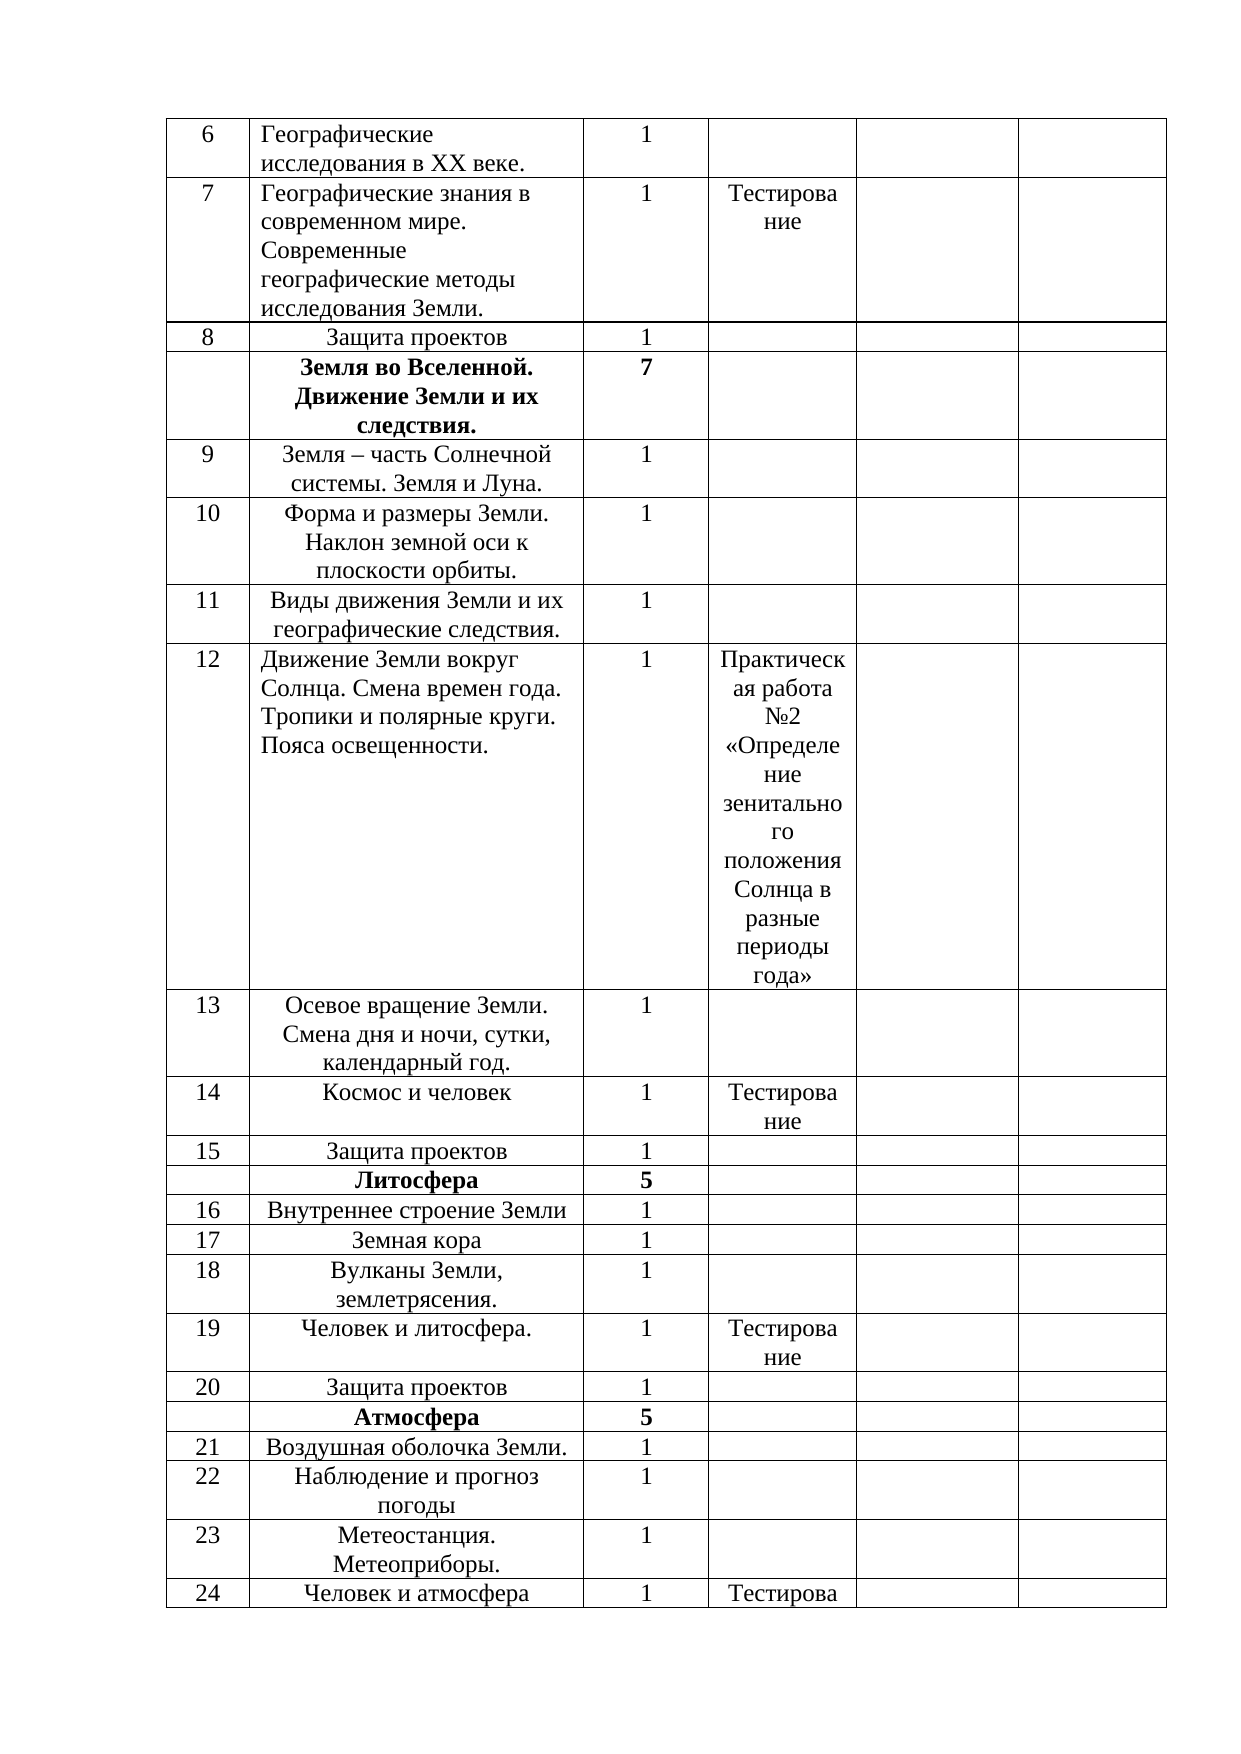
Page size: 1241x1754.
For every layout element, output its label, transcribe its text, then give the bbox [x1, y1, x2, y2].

table_cell 7 [584, 352, 708, 438]
table_cell Атмосфера [250, 1402, 583, 1431]
table_cell Тестирова ние [709, 178, 856, 321]
table_cell 1 [584, 1077, 708, 1135]
table_cell [857, 352, 1018, 438]
table_cell Движение Земли вокруг Солнца. Смена времен года. Тропики и полярные круги. Пояса освещенности. [250, 644, 583, 989]
table_cell Наблюдение и прогноз погоды [250, 1461, 583, 1519]
table_cell Тестирова ние [709, 1314, 856, 1371]
table_cell Воздушная оболочка Земли. [250, 1432, 583, 1460]
table_cell 16 [167, 1195, 249, 1224]
table_cell [1019, 1461, 1166, 1519]
table_cell Защита проектов [250, 323, 583, 351]
table_cell 8 [167, 323, 249, 351]
table_cell Земля – часть Солнечной системы. Земля и Луна. [250, 440, 583, 497]
table_cell [857, 440, 1018, 497]
table_cell 20 [167, 1372, 249, 1401]
table_cell [709, 1136, 856, 1164]
table_cell [857, 1255, 1018, 1312]
table_cell Земля во Вселенной. Движение Земли и их следствия. [250, 352, 583, 438]
table_cell 6 [167, 119, 249, 177]
table_cell 1 [584, 440, 708, 497]
table_cell 1 [584, 1225, 708, 1254]
table_cell [1019, 323, 1166, 351]
table_cell Защита проектов [250, 1372, 583, 1401]
table_cell [1019, 178, 1166, 321]
table_cell [857, 178, 1018, 321]
table_cell 15 [167, 1136, 249, 1164]
table_cell [857, 990, 1018, 1076]
table_cell 13 [167, 990, 249, 1076]
table_cell 17 [167, 1225, 249, 1254]
table_cell 1 [584, 498, 708, 584]
table_cell [857, 1579, 1018, 1607]
table_cell Осевое вращение Земли. Смена дня и ночи, сутки, календарный год. [250, 990, 583, 1076]
table_cell 18 [167, 1255, 249, 1312]
table_cell [1019, 1195, 1166, 1224]
table_cell [709, 323, 856, 351]
table_cell [857, 1402, 1018, 1431]
table_cell [1019, 1432, 1166, 1460]
table_cell [709, 440, 856, 497]
table_cell Виды движения Земли и их географические следствия. [250, 585, 583, 643]
table_cell [1019, 1372, 1166, 1401]
table_cell [1019, 1077, 1166, 1135]
table_cell [857, 1077, 1018, 1135]
table_cell Метеостанция. Метеоприборы. [250, 1520, 583, 1577]
table_cell [1019, 1225, 1166, 1254]
table_cell [167, 352, 249, 438]
table_cell [709, 1195, 856, 1224]
table_cell Географические исследования в ХХ веке. [250, 119, 583, 177]
table_cell 1 [584, 1136, 708, 1164]
table_cell [709, 1432, 856, 1460]
table_cell [1019, 352, 1166, 438]
table_cell 1 [584, 119, 708, 177]
table_cell [1019, 119, 1166, 177]
table_cell [857, 1461, 1018, 1519]
table_cell [1019, 585, 1166, 643]
table_cell [709, 119, 856, 177]
table_cell Человек и атмосфера [250, 1579, 583, 1607]
table_cell [709, 585, 856, 643]
table_cell [709, 1461, 856, 1519]
table_cell Тестирова ние [709, 1579, 856, 1607]
table_cell 1 [584, 1579, 708, 1607]
table_cell [1019, 1402, 1166, 1431]
table_cell 19 [167, 1314, 249, 1371]
table_cell 21 [167, 1432, 249, 1460]
table_cell [709, 1520, 856, 1577]
table_cell [1019, 990, 1166, 1076]
table_cell Географические знания в современном мире. Современные географические методы исследования Земли. [250, 178, 583, 321]
table_cell 11 [167, 585, 249, 643]
table_cell [709, 1255, 856, 1312]
table_cell [1019, 644, 1166, 989]
table_cell 9 [167, 440, 249, 497]
table_cell [857, 498, 1018, 584]
table_cell [857, 1166, 1018, 1194]
table_cell Земная кора [250, 1225, 583, 1254]
table_cell Внутреннее строение Земли [250, 1195, 583, 1224]
table_cell [857, 1432, 1018, 1460]
table_cell [709, 1372, 856, 1401]
table_cell Практическая работа №2 «Определение зенитального положения Солнца в разные периоды года» [709, 644, 856, 989]
table_cell [857, 1520, 1018, 1577]
table_cell [1019, 1255, 1166, 1312]
table_cell 5 [584, 1166, 708, 1194]
table_cell [167, 1402, 249, 1431]
table_cell [709, 498, 856, 584]
table_cell 1 [584, 1461, 708, 1519]
table_cell Форма и размеры Земли. Наклон земной оси к плоскости орбиты. [250, 498, 583, 584]
table_cell 1 [584, 1314, 708, 1371]
table_cell [1019, 1314, 1166, 1371]
table_cell [709, 1225, 856, 1254]
table_cell [857, 1225, 1018, 1254]
table_cell [857, 585, 1018, 643]
table_cell Тестирова ние [709, 1077, 856, 1135]
table_cell [857, 323, 1018, 351]
table_cell [857, 1314, 1018, 1371]
table_cell [709, 1166, 856, 1194]
table_cell Вулканы Земли, землетрясения. [250, 1255, 583, 1312]
table_cell [709, 990, 856, 1076]
table_cell 1 [584, 1195, 708, 1224]
table_cell [709, 1402, 856, 1431]
table_cell Человек и литосфера. [250, 1314, 583, 1371]
table_cell [1019, 1136, 1166, 1164]
table_cell [857, 1195, 1018, 1224]
table_cell 1 [584, 323, 708, 351]
table_cell [857, 1372, 1018, 1401]
table_cell [1019, 498, 1166, 584]
table_cell 5 [584, 1402, 708, 1431]
table_cell 1 [584, 644, 708, 989]
table_cell 10 [167, 498, 249, 584]
table_cell [857, 119, 1018, 177]
table_cell 1 [584, 990, 708, 1076]
table_cell Космос и человек [250, 1077, 583, 1135]
table_cell 1 [584, 178, 708, 321]
table_cell [857, 644, 1018, 989]
table_cell 24 [167, 1579, 249, 1607]
table_cell 1 [584, 1520, 708, 1577]
table_cell [857, 1136, 1018, 1164]
table_cell 1 [584, 585, 708, 643]
table_cell 23 [167, 1520, 249, 1577]
table_cell 12 [167, 644, 249, 989]
table_cell 1 [584, 1255, 708, 1312]
table_cell Литосфера [250, 1166, 583, 1194]
table_cell 1 [584, 1372, 708, 1401]
table_cell [1019, 1520, 1166, 1577]
table_cell 1 [584, 1432, 708, 1460]
table_cell 14 [167, 1077, 249, 1135]
table_cell [1019, 1579, 1166, 1607]
table_cell Защита проектов [250, 1136, 583, 1164]
table_cell [1019, 1166, 1166, 1194]
table_cell 22 [167, 1461, 249, 1519]
table_cell [167, 1166, 249, 1194]
table_cell [709, 352, 856, 438]
table_cell [1019, 440, 1166, 497]
table_cell 7 [167, 178, 249, 321]
